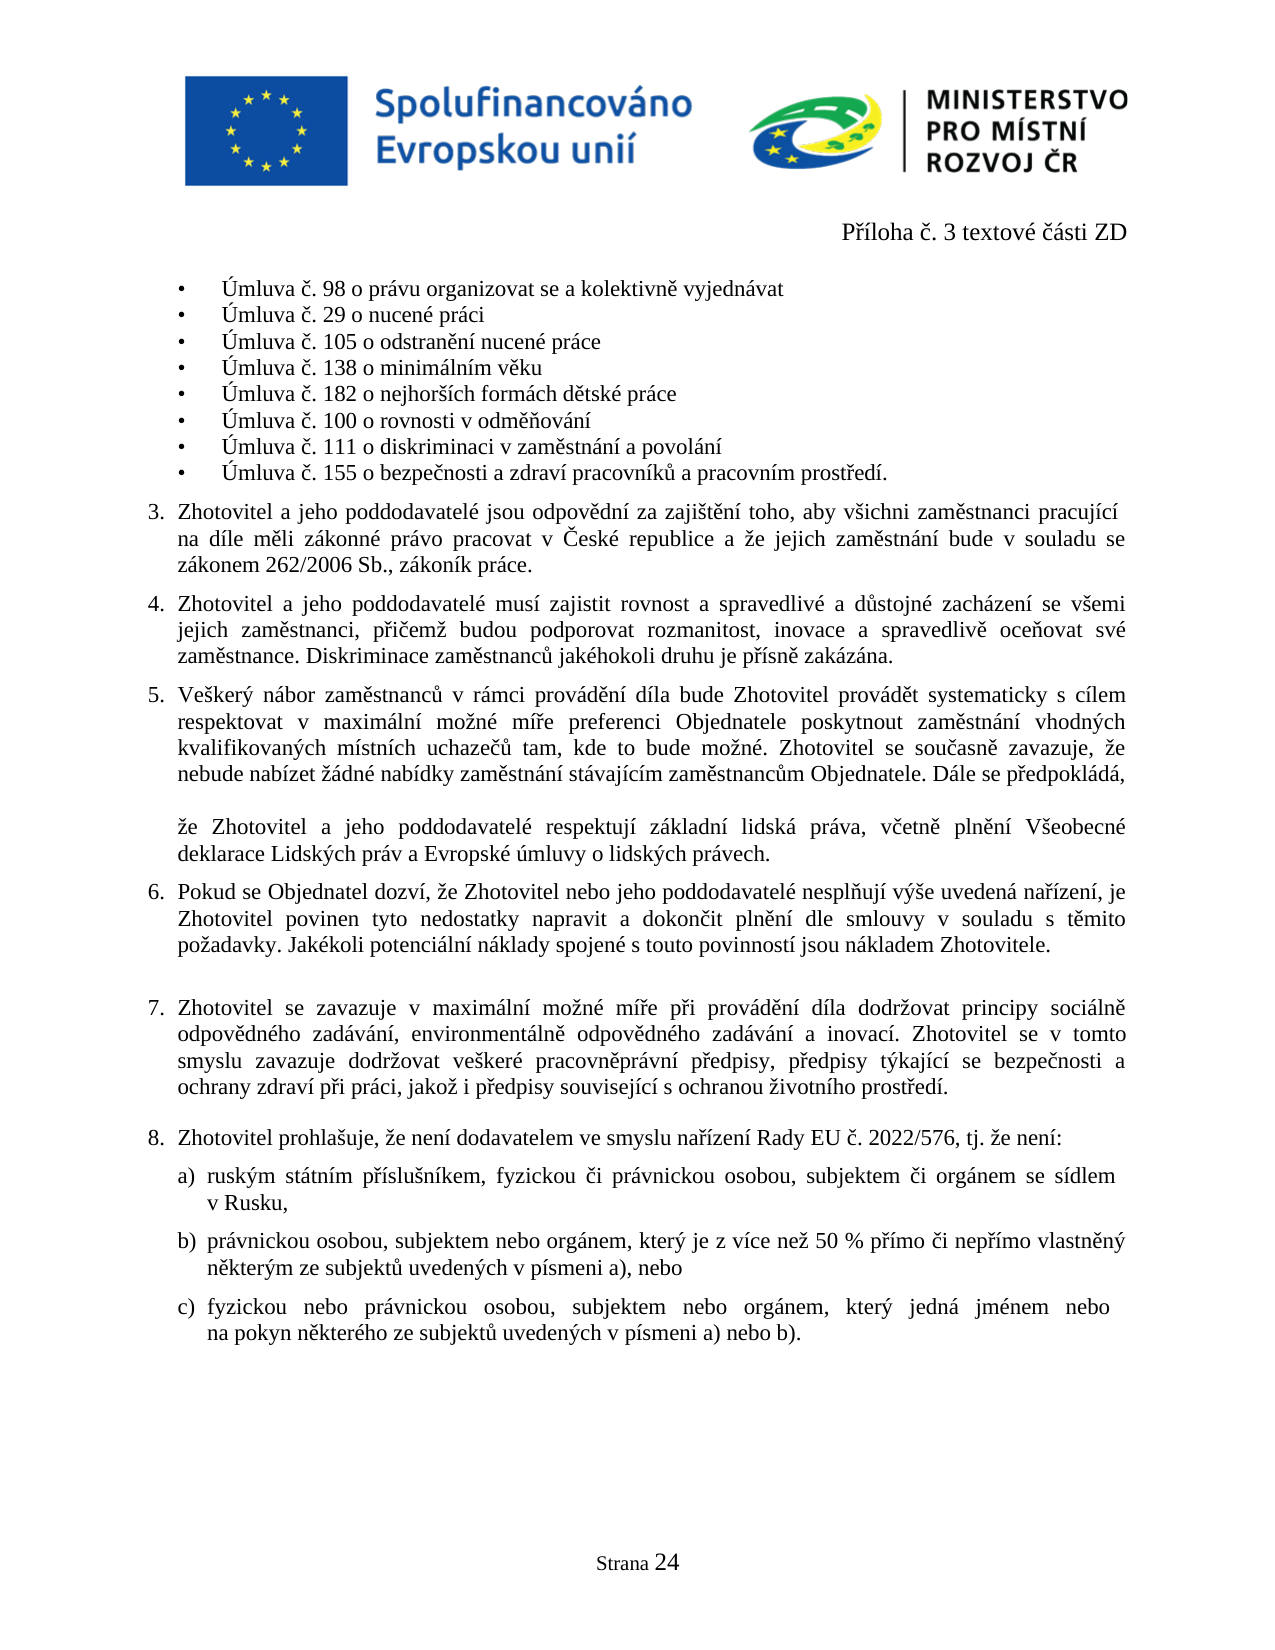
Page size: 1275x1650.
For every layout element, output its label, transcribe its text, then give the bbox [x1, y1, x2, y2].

subtitle Veškerý nábor zaměstnanců v rámci provádění díla bude Zhotovitel provádět systematicky s cílem respektovat v maximální možné míře preferenci Objednatele poskytnout zaměstnání vhodných kvalifikovaných místních uchazečů tam, kde to bude možné. Zhotovitel se současně zavazuje, že nebude nabízet žádné nabídky zaměstnání stávajícím zaměstnancům Objednatele. Dále se předpokládá, že Zhotovitel a jeho poddodavatelé respektují základní lidská práva, včetně plnění Všeobecné deklarace Lidských práv a Evropské úmluvy o lidských právech. [148, 681, 1127, 866]
subtitle • Úmluva č. 98 o právu organizovat se a kolektivně vyjednávat [177, 275, 1127, 301]
subtitle 8. Zhotovitel prohlašuje, že není dodavatelem ve smyslu nařízení Rady EU č. 2022/576, tj. že není: [148, 1123, 1127, 1150]
subtitle Zhotovitel se zavazuje v maximální možné míře při provádění díla dodržovat principy sociálně odpovědného zadávání, environmentálně odpovědného zadávání a inovací. Zhotovitel se v tomto smyslu zavazuje dodržovat veškeré pracovněprávní předpisy, předpisy týkající se bezpečnosti a ochrany zdraví při práci, jakož i předpisy související s ochranou životního prostředí. [148, 994, 1127, 1099]
subtitle Pokud se Objednatel dozví, že Zhotovitel nebo jeho poddodavatelé nesplňují výše uvedená nařízení, je Zhotovitel povinen tyto nedostatky napravit a dokončit plnění dle smlouvy v souladu s těmito požadavky. Jakékoli potenciální náklady spojené s touto povinností jsou nákladem Zhotovitele. [148, 878, 1127, 957]
subtitle • Úmluva č. 138 o minimálním věku [177, 354, 1127, 380]
subtitle b) právnickou osobou, subjektem nebo orgánem, který je z více než 50 % přímo či nepřímo vlastněný některým ze subjektů uvedených v písmeni a), nebo [177, 1228, 1127, 1280]
subtitle • Úmluva č. 29 o nucené práci [177, 301, 1127, 328]
subtitle Zhotovitel a jeho poddodavatelé jsou odpovědní za zajištění toho, aby všichni zaměstnanci pracující na díle měli zákonné právo pracovat v České republice a že jejich zaměstnání bude v souladu se zákonem 262/2006 Sb., zákoník práce. [148, 498, 1127, 577]
subtitle a) ruským státním příslušníkem, fyzickou či právnickou osobou, subjektem či orgánem se sídlem v Rusku, [177, 1162, 1127, 1215]
picture [182, 73, 1128, 189]
subtitle • Úmluva č. 155 o bezpečnosti a zdraví pracovníků a pracovním prostředí. [177, 459, 1127, 486]
subtitle Zhotovitel a jeho poddodavatelé musí zajistit rovnost a spravedlivé a důstojné zacházení se všemi jejich zaměstnanci, přičemž budou podporovat rozmanitost, inovace a spravedlivě oceňovat své zaměstnance. Diskriminace zaměstnanců jakéhokoli druhu je přísně zakázána. [148, 590, 1127, 669]
subtitle • Úmluva č. 182 o nejhorších formách dětské práce [177, 380, 1127, 407]
subtitle • Úmluva č. 100 o rovnosti v odměňování [177, 407, 1127, 433]
subtitle • Úmluva č. 105 o odstranění nucené práce [177, 328, 1127, 354]
subtitle c) fyzickou nebo právnickou osobou, subjektem nebo orgánem, který jedná jménem nebo na pokyn některého ze subjektů uvedených v písmeni a) nebo b). [177, 1293, 1127, 1346]
subtitle • Úmluva č. 111 o diskriminaci v zaměstnání a povolání [177, 433, 1127, 459]
